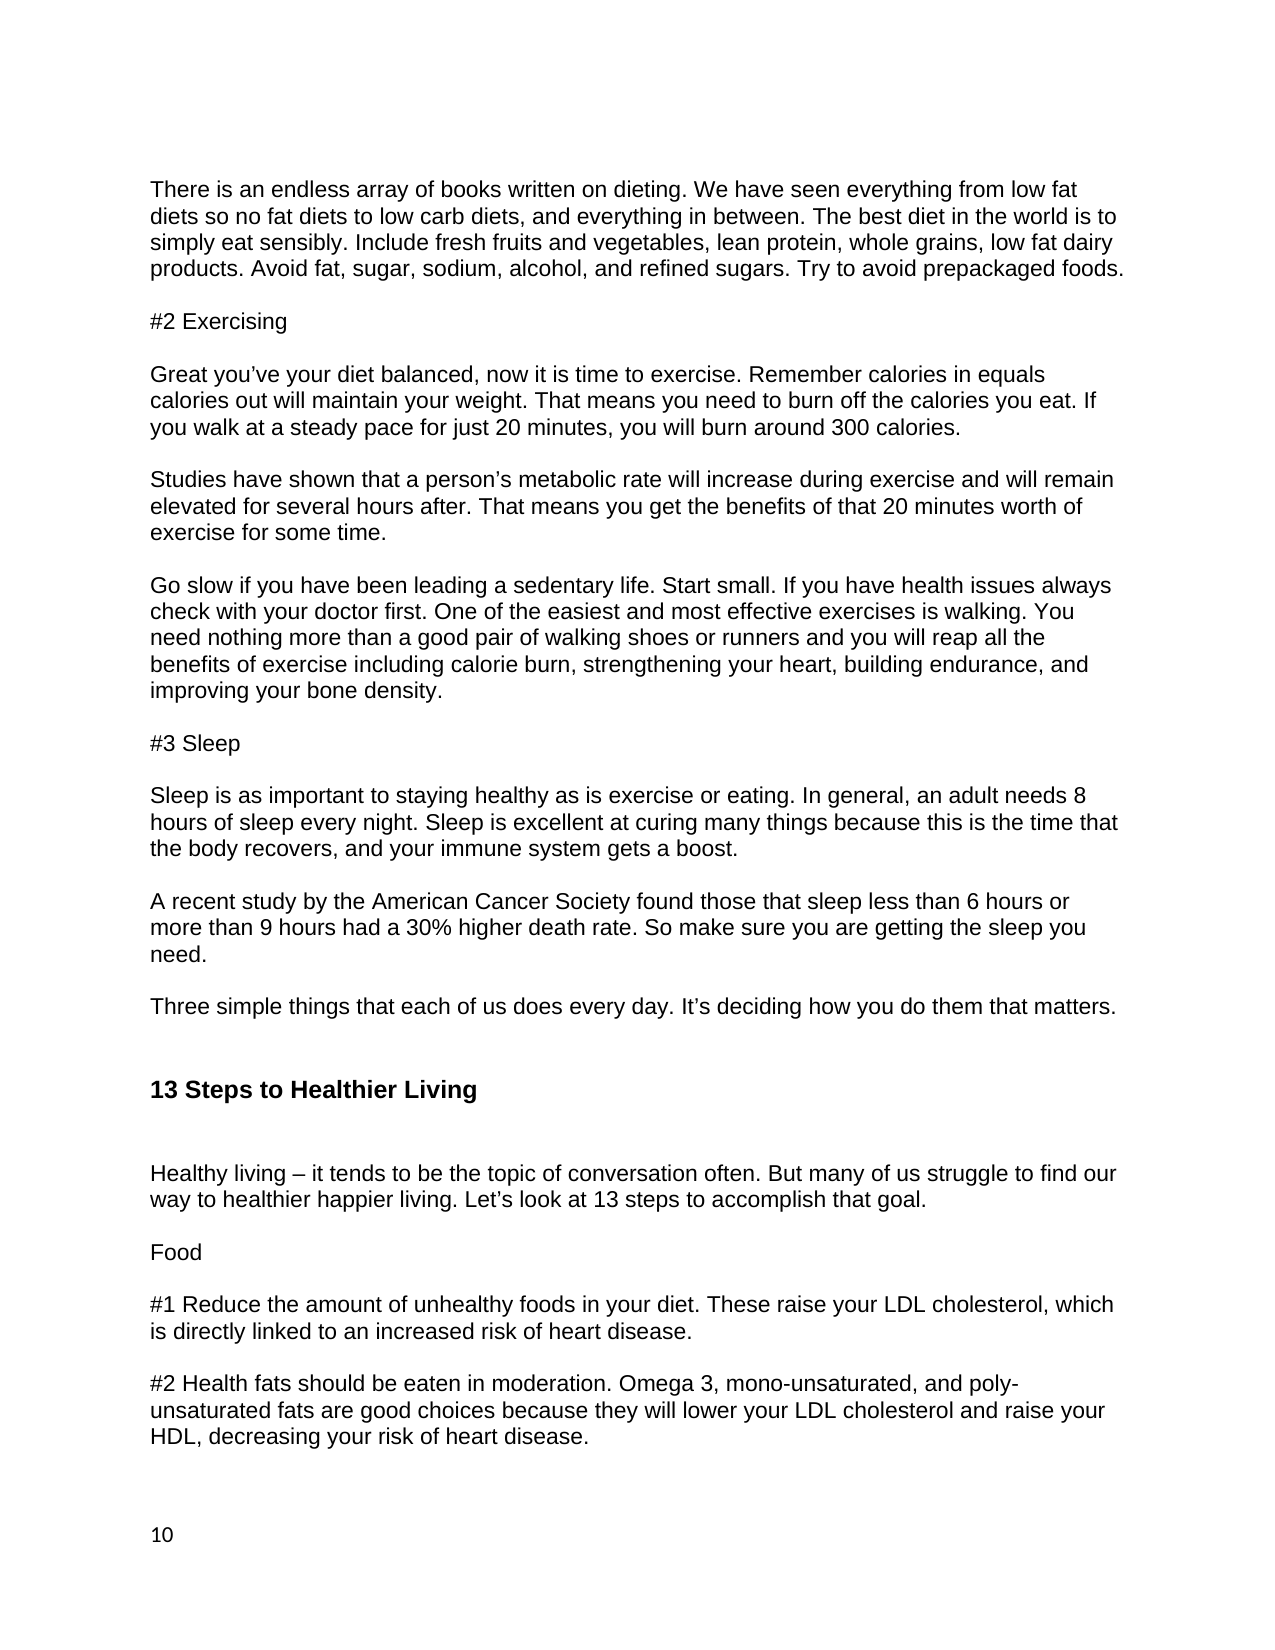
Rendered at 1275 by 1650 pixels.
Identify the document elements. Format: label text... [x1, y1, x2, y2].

text Great you’ve your diet balanced, now it is time to exercise. Remember calories in equals calories out will maintain your weight. That means you need to burn off the calories you eat. If you walk at a steady pace for just 20 minutes, you will burn around 300 calories. [150, 361, 1125, 440]
text Go slow if you have been leading a sedentary life. Start small. If you have health issues always check with your doctor first. One of the easiest and most effective exercises is walking. You need nothing more than a good pair of walking shoes or runners and you will reap all the benefits of exercise including calorie burn, strengthening your heart, building endurance, and improving your bone density. [150, 572, 1125, 703]
subtitle 13 Steps to Healthier Living [150, 1075, 1125, 1104]
text There is an endless array of books written on dieting. We have seen everything from low fat diets so no fat diets to low carb diets, and everything in between. The best diet in the world is to simply eat sensibly. Include fresh fruits and vegetables, lean protein, whole grains, low fat dairy products. Avoid fat, sugar, sodium, alcohol, and refined sugars. Try to avoid prepackaged foods. [150, 176, 1125, 282]
text #1 Reduce the amount of unhealthy foods in your diet. These raise your LDL cholesterol, which is directly linked to an increased risk of heart disease. [150, 1291, 1125, 1344]
text Food [150, 1238, 1125, 1265]
text #3 Sleep [150, 730, 1125, 756]
text #2 Exercising [150, 308, 1125, 334]
text #2 Health fats should be eaten in moderation. Omega 3, mono-unsaturated, and poly-unsaturated fats are good choices because they will lower your LDL cholesterol and raise your HDL, decreasing your risk of heart disease. [150, 1370, 1125, 1449]
text A recent study by the American Cancer Society found those that sleep less than 6 hours or more than 9 hours had a 30% higher death rate. So make sure you are getting the sleep you need. [150, 888, 1125, 967]
text Studies have shown that a person’s metabolic rate will increase during exercise and will remain elevated for several hours after. That means you get the benefits of that 20 minutes worth of exercise for some time. [150, 466, 1125, 545]
text Sleep is as important to staying healthy as is exercise or eating. In general, an adult needs 8 hours of sleep every night. Sleep is excellent at curing many things because this is the time that the body recovers, and your immune system gets a boost. [150, 782, 1125, 862]
text Three simple things that each of us does every day. It’s deciding how you do them that matters. [150, 993, 1125, 1020]
text Healthy living – it tends to be the topic of conversation often. But many of us struggle to find our way to healthier happier living. Let’s look at 13 steps to accomplish that goal. [150, 1159, 1125, 1212]
